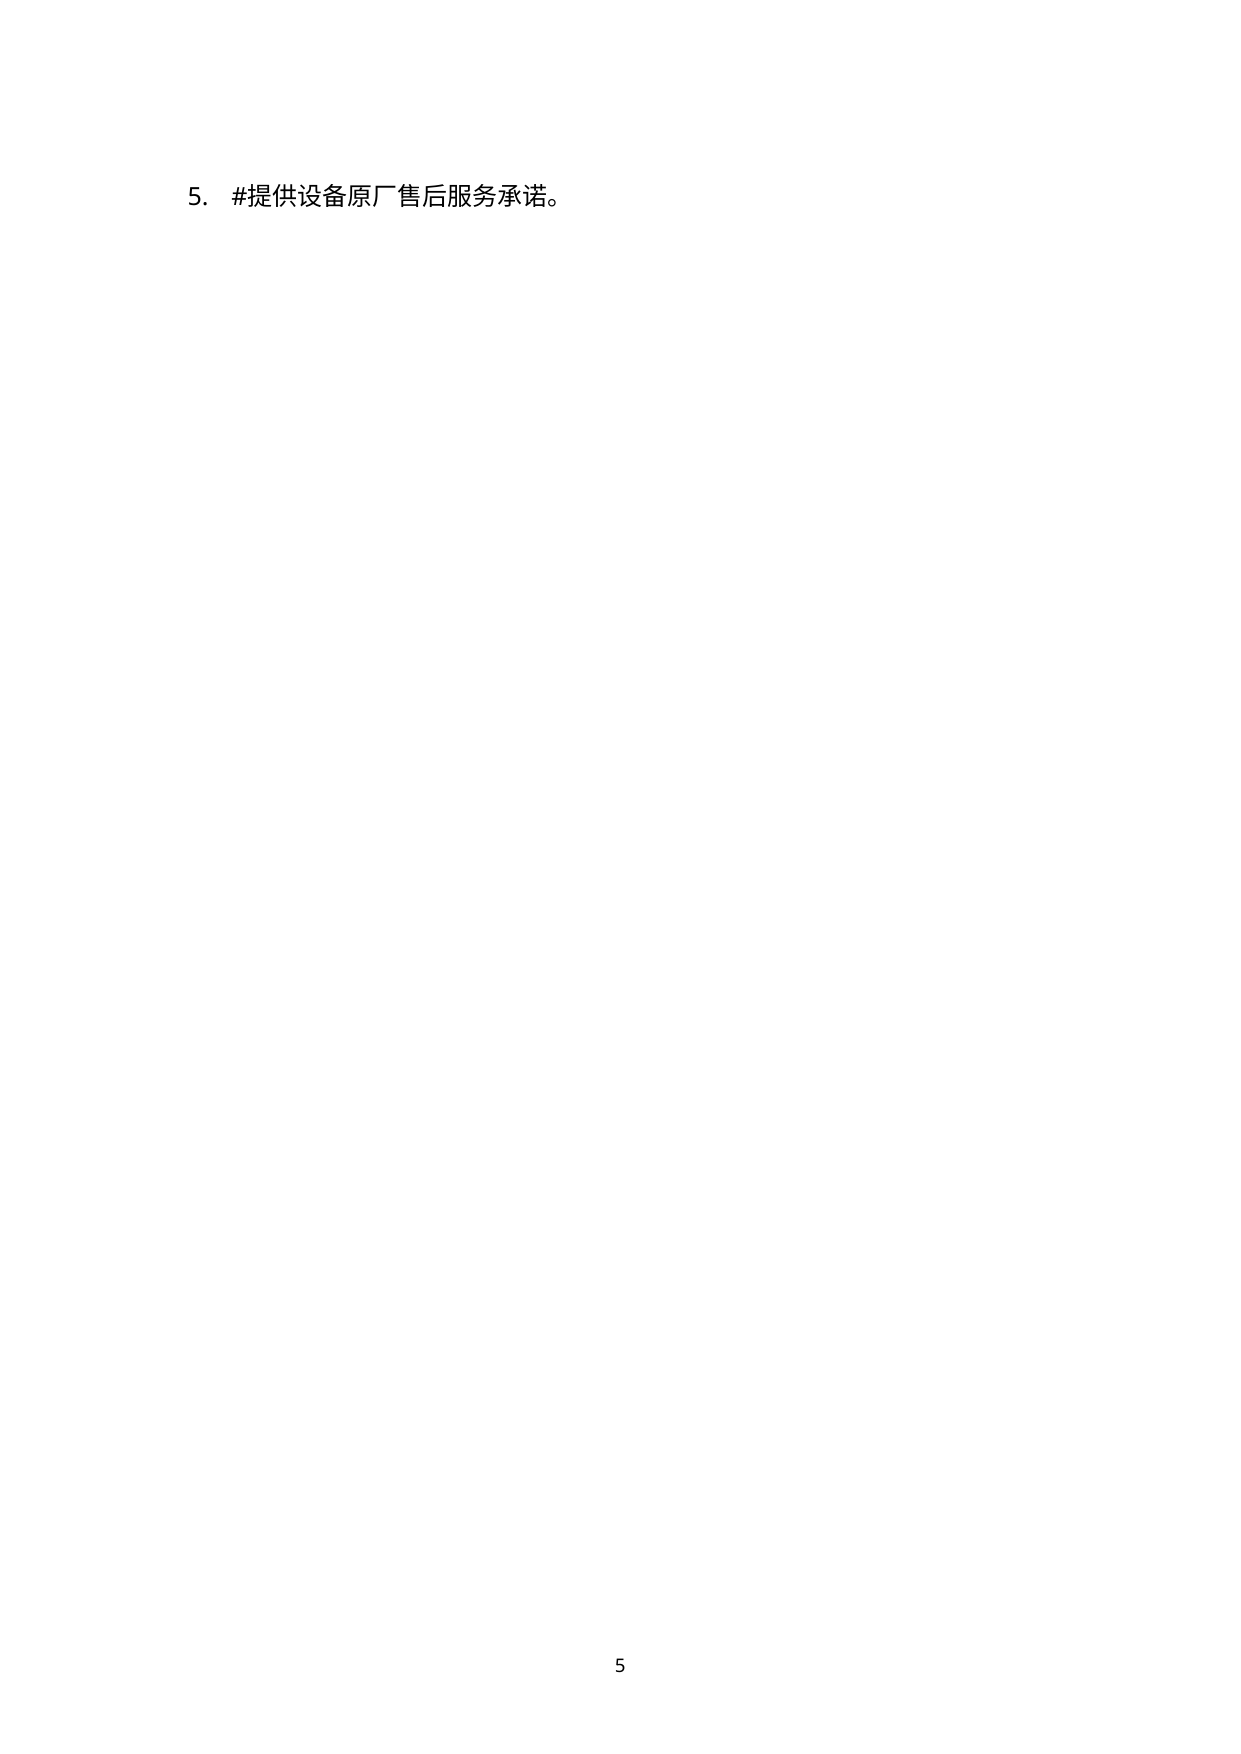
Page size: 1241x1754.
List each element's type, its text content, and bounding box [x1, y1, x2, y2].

list #提供设备原厂售后服务承诺。 [187, 162, 1053, 227]
